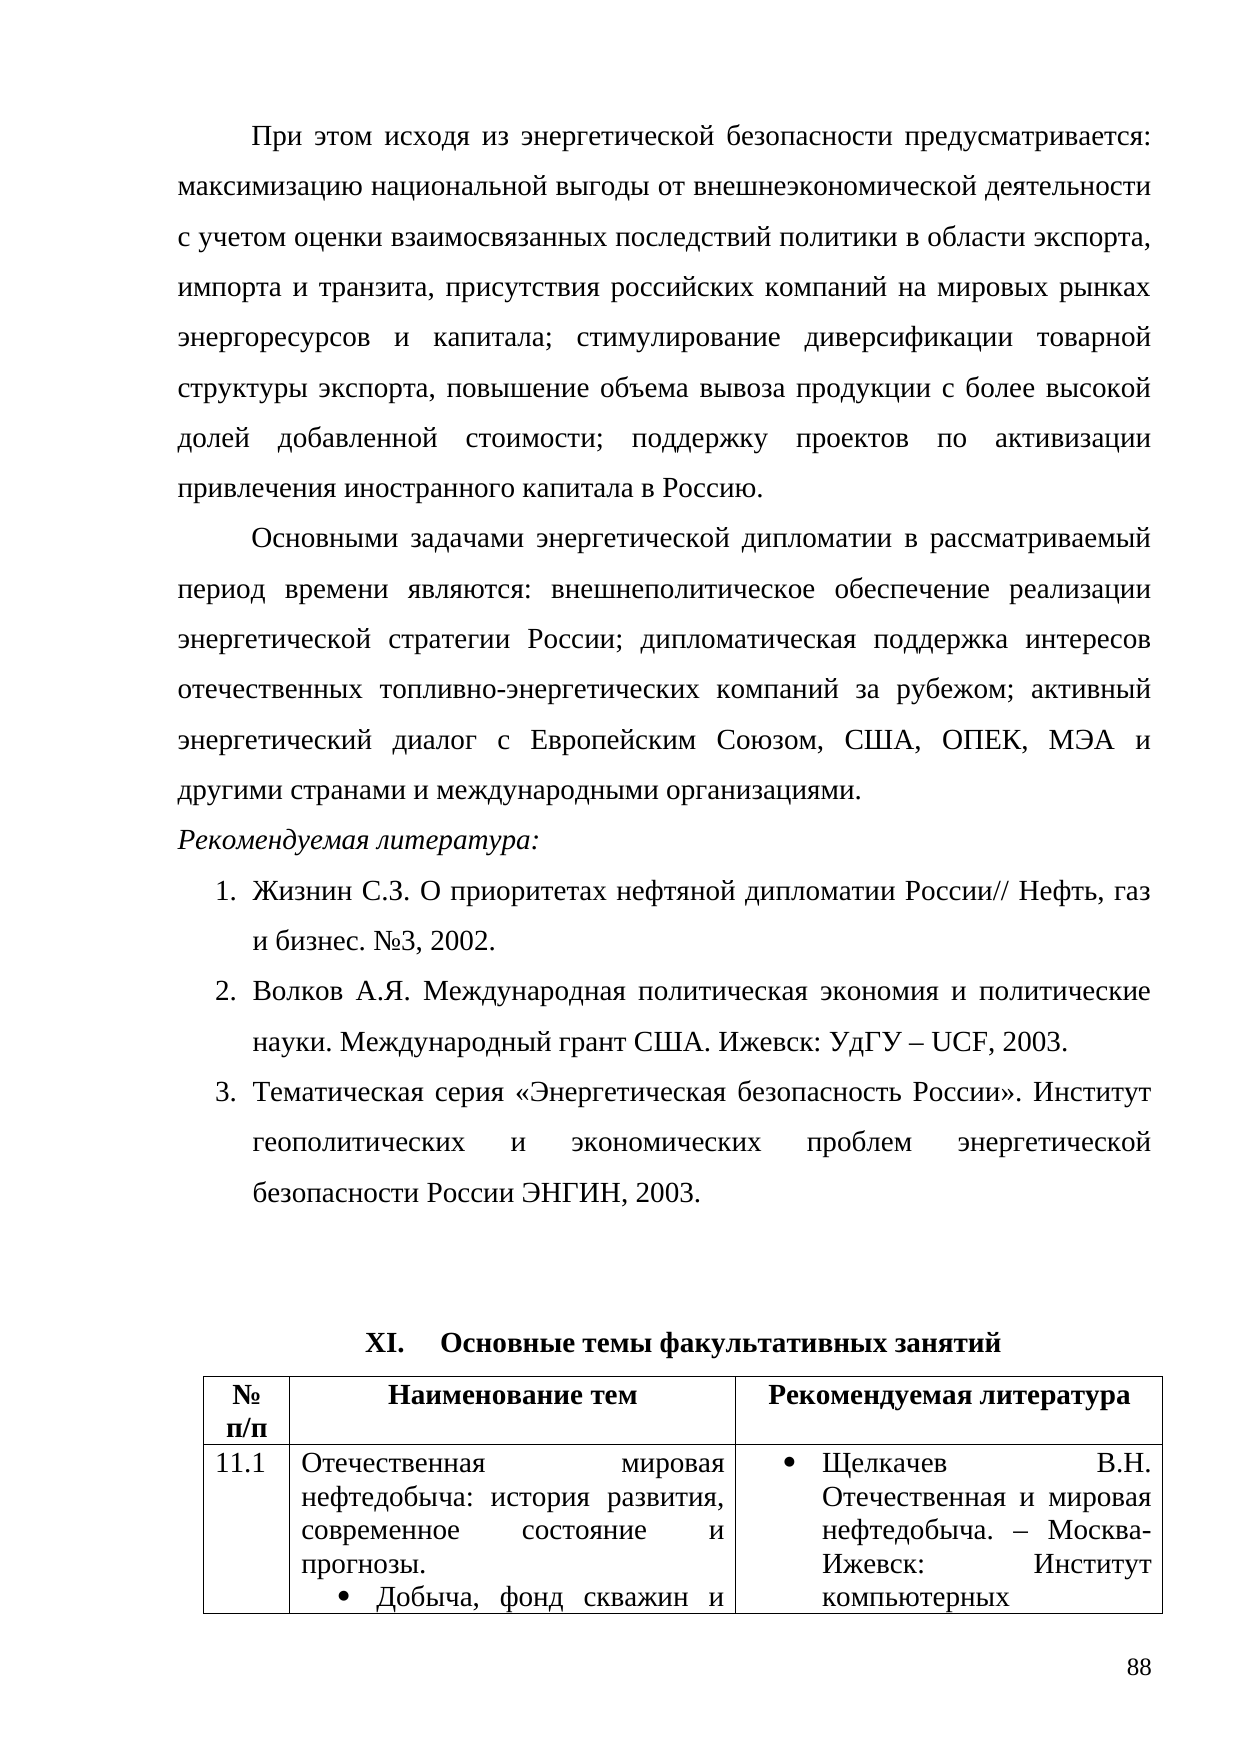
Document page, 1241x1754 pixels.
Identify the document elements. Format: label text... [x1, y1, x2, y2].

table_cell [736, 1445, 1162, 1613]
table_header Рекомендуемая литература [736, 1377, 1162, 1444]
list Жизнин С.З. О приоритетах нефтяной дипломатии России// Нефть, газ и бизнес. №3, 2002. [215, 873, 1152, 957]
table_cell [290, 1445, 735, 1613]
text Рекомендуемая литература: [177, 822, 1152, 856]
table_header Наименование тем [290, 1377, 735, 1444]
list Тематическая серия «Энергетическая безопасность России». Институт геополитических и экономических проблем энергетической безопасности России ЭНГИН, 2003. [215, 1074, 1152, 1208]
list Волков А.Я. Международная политическая экономия и политические науки. Международный грант США. Ижевск: УдГУ – UCF, 2003. [215, 973, 1152, 1057]
list Основные темы факультативных занятий [215, 1326, 1152, 1359]
table_header № п/п [204, 1377, 289, 1444]
table_cell 11.1 [204, 1445, 289, 1613]
text При этом исходя из энергетической безопасности предусматривается: максимизацию национальной выгоды от внешнеэкономической деятельности с учетом оценки взаимосвязанных последствий политики в области экспорта, импорта и транзита, присутствия российских компаний на мировых рынках энергоресурсов и капитала; стимулирование диверсификации товарной структуры экспорта, повышение объема вывоза продукции с более высокой долей добавленной стоимости; поддержку проектов по активизации привлечения иностранного капитала в Россию. [177, 118, 1152, 504]
text Основными задачами энергетической дипломатии в рассматриваемый период времени являются: внешнеполитическое обеспечение реализации энергетической стратегии России; дипломатическая поддержка интересов отечественных топливно-энергетических компаний за рубежом; активный энергетический диалог с Европейским Союзом, США, ОПЕК, МЭА и другими странами и международными организациями. [177, 521, 1152, 806]
